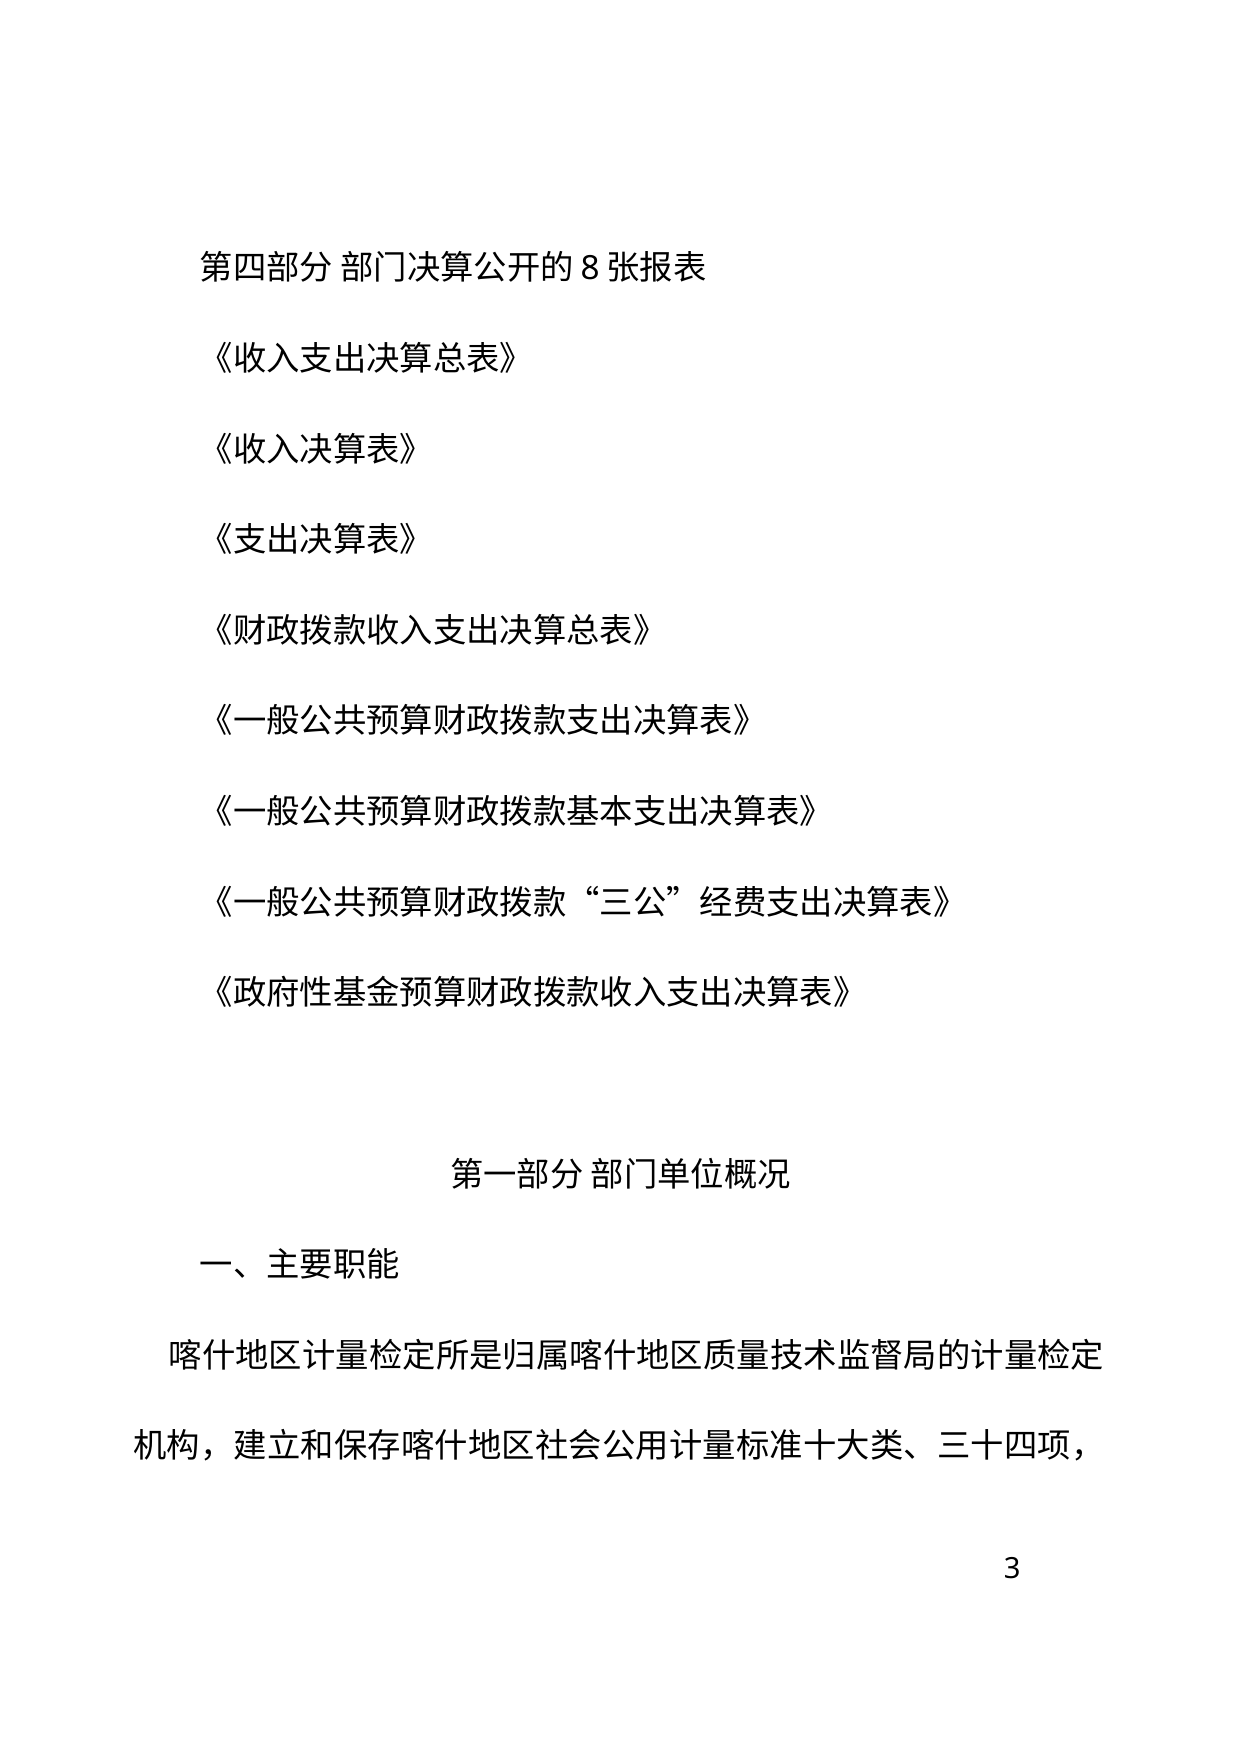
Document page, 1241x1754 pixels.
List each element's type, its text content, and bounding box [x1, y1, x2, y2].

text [133, 1307, 1107, 1489]
text 《支出决算表》 [133, 492, 1107, 582]
text 《财政拨款收入支出决算总表》 [133, 582, 1107, 673]
text 《收入决算表》 [133, 401, 1107, 492]
text 《一般公共预算财政拨款“三公”经费支出决算表》 [133, 854, 1107, 945]
text 《收入支出决算总表》 [133, 311, 1107, 401]
text 第四部分 部门决算公开的8张报表 [133, 220, 1107, 311]
text 《政府性基金预算财政拨款收入支出决算表》 [133, 945, 1107, 1036]
text 第一部分 部门单位概况 [133, 1126, 1107, 1217]
text 《一般公共预算财政拨款基本支出决算表》 [133, 764, 1107, 854]
text 《一般公共预算财政拨款支出决算表》 [133, 673, 1107, 764]
text 一、主要职能 [133, 1217, 1107, 1307]
